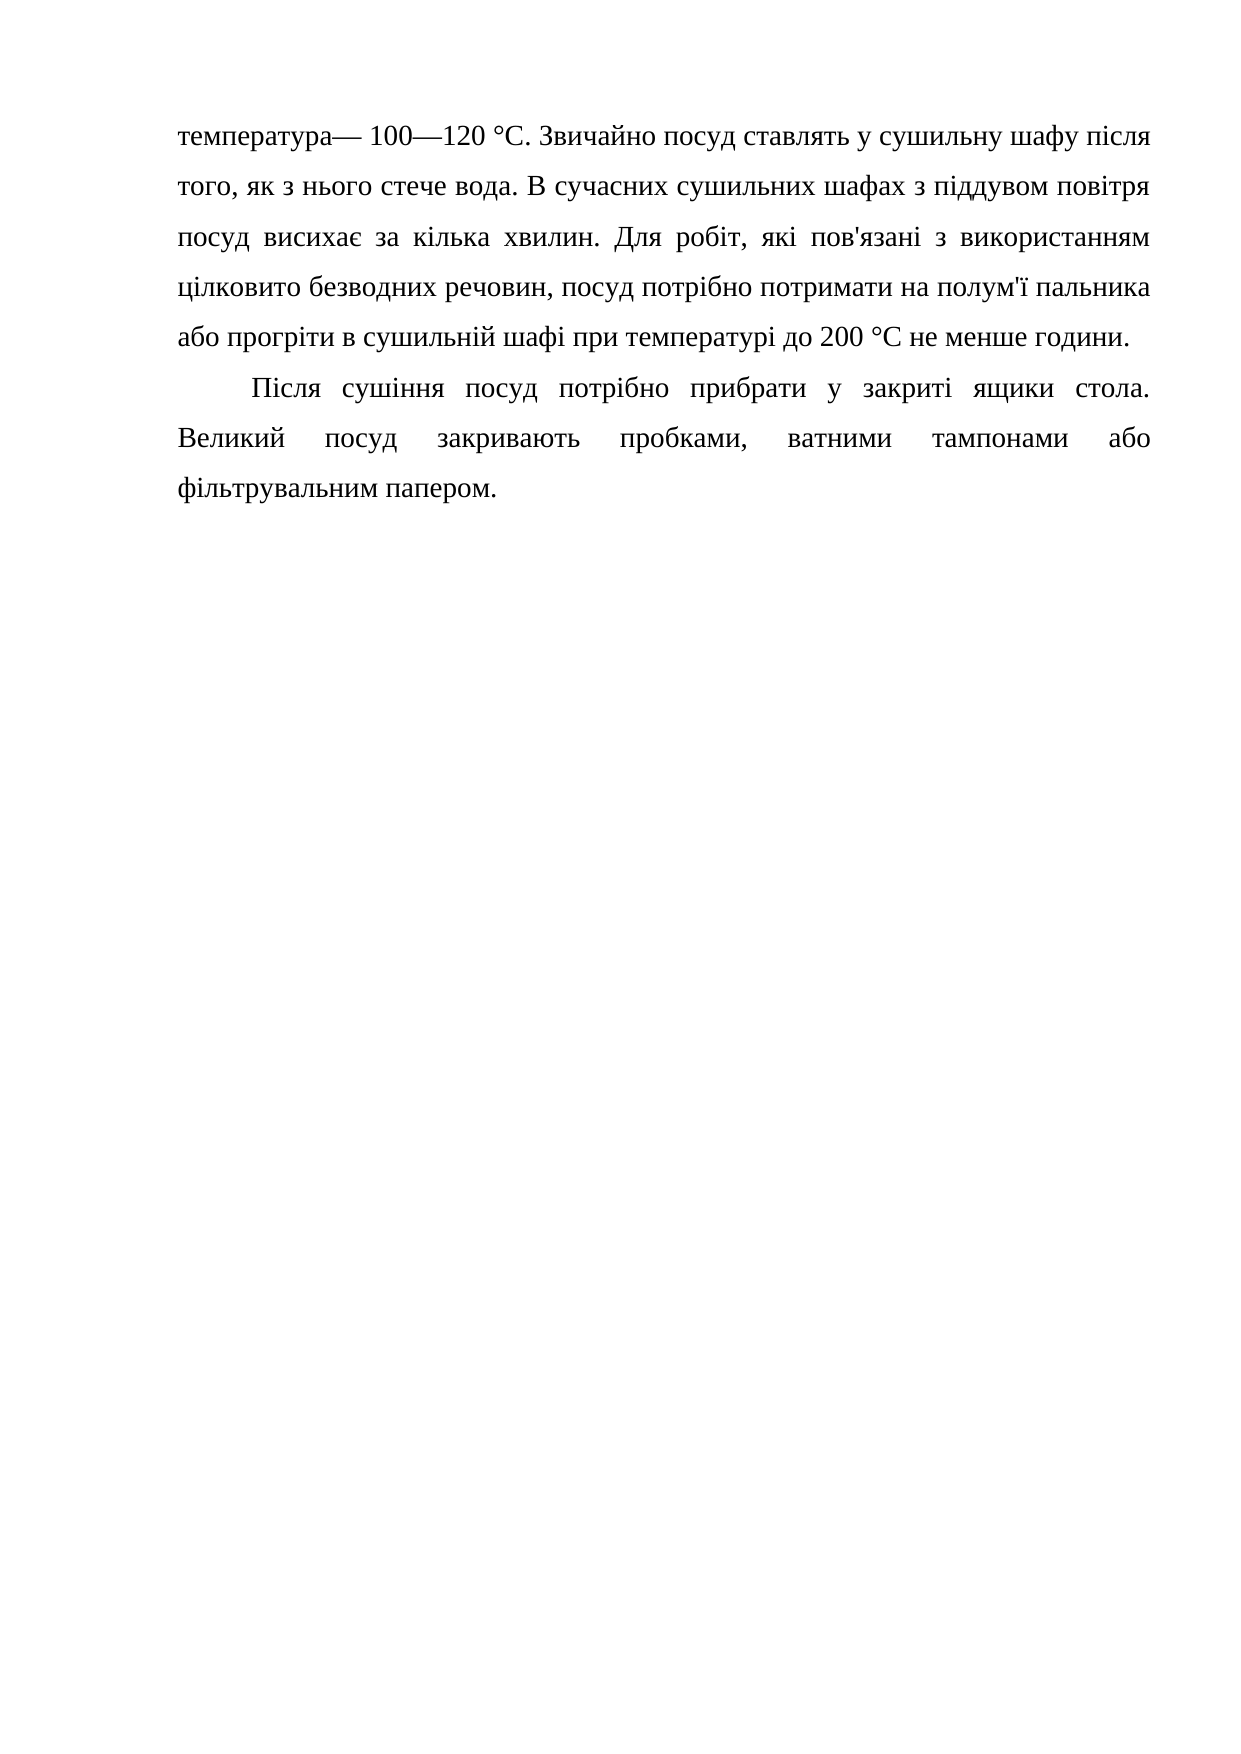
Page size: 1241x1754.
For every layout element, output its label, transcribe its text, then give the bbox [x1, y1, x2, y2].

text Після сушіння посуд потрібно прибрати у закриті ящики стола. Великий посуд закривають пробками, ватними тампонами або фільтрувальним папером. [177, 370, 1152, 504]
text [177, 118, 1152, 353]
